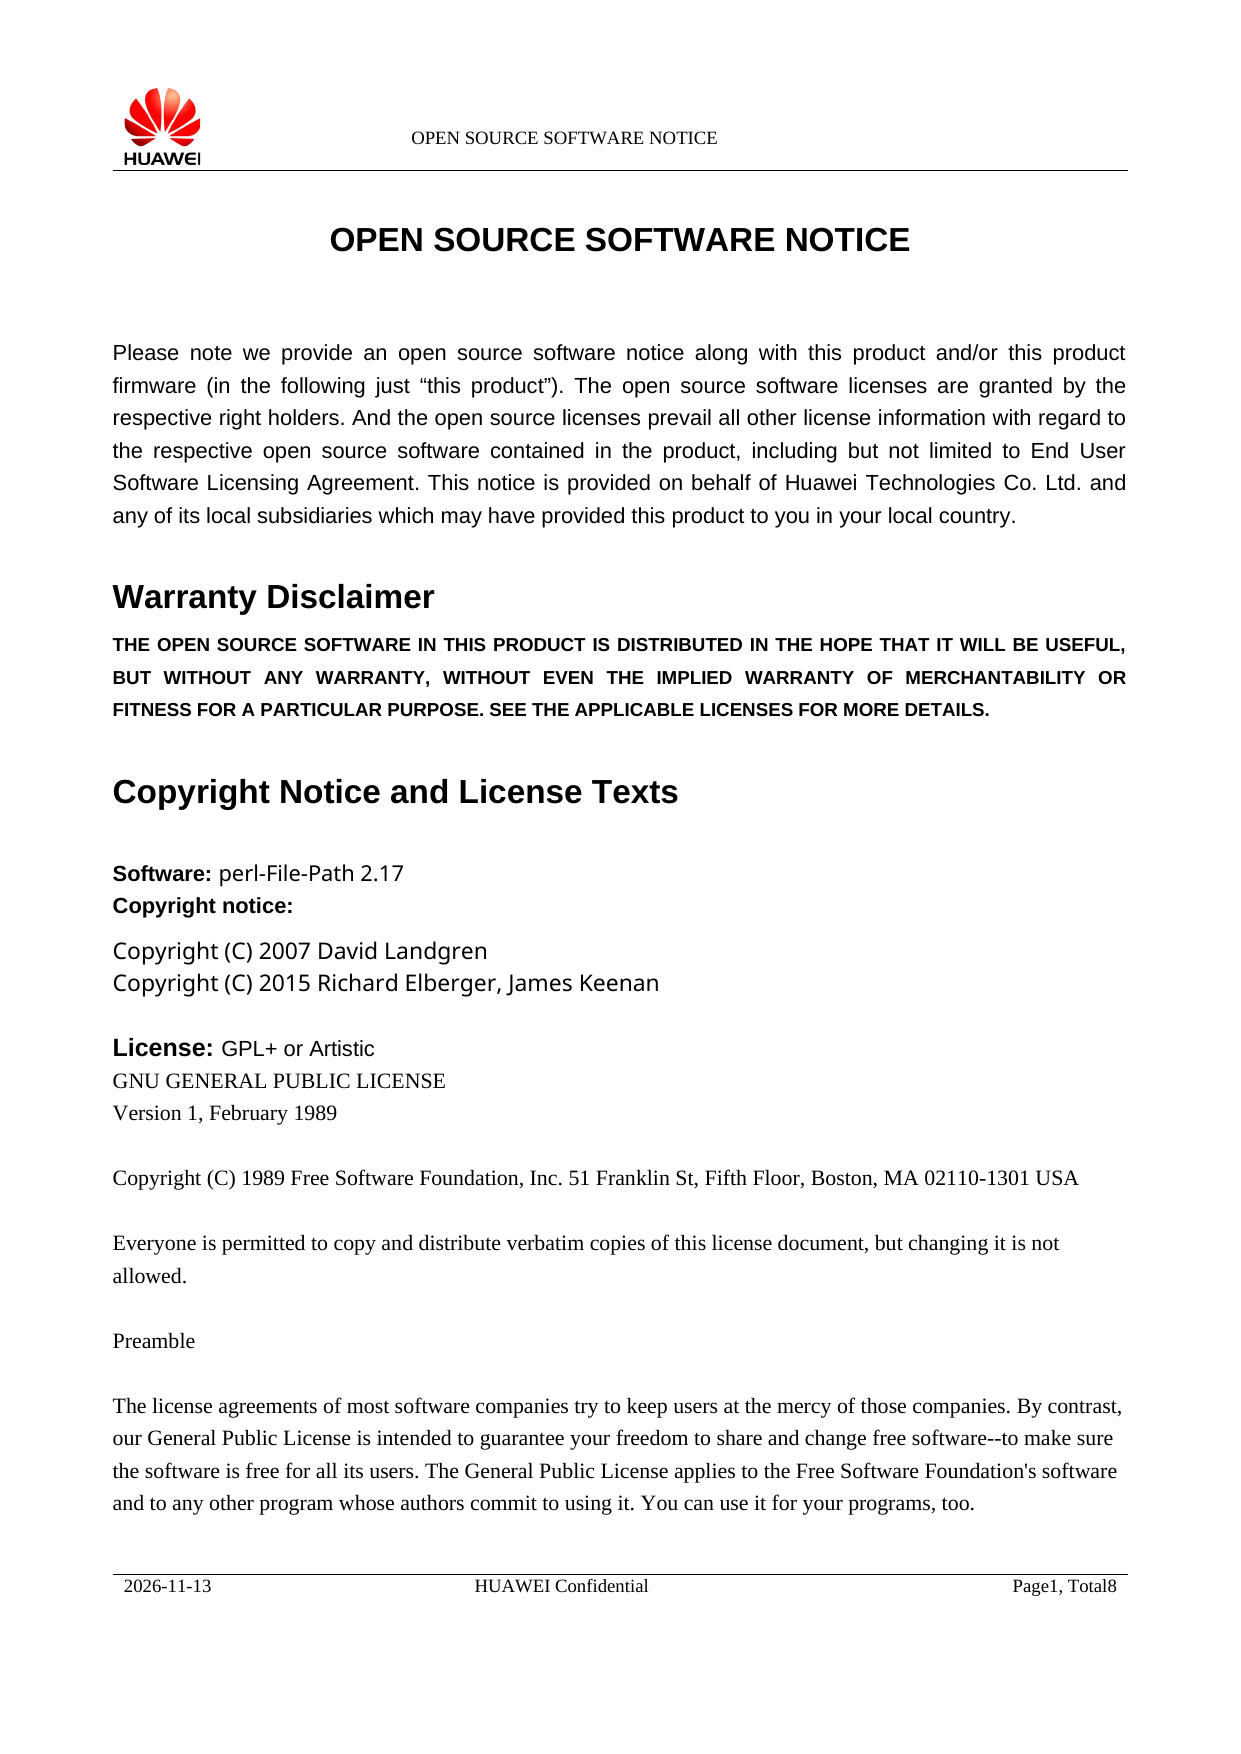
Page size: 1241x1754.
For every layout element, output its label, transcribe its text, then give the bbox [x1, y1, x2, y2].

text Please note we provide an open source software notice along with this product and/or this product firmware (in the following just “this product”). The open source software licenses are granted by the respective right holders. And the open source licenses prevail all other license information with regard to the respective open source software contained in the product, including but not limited to End User Software Licensing Agreement. This notice is provided on behalf of Huawei Technologies Co. Ltd. and any of its local subsidiaries which may have provided this product to you in your local country. [112, 336, 1128, 531]
text The open source software in this product is distributed in the hope that it will be useful, but WITHOUT ANY WARRANTY, without even the implied warranty of MERCHANTABILITY or FITNESS FOR A PARTICULAR PURPOSE. See the applicable licenses for more details. [112, 629, 1128, 726]
text Warranty Disclaimer [112, 564, 1128, 629]
text OPEN SOURCE SOFTWARE NOTICE [112, 206, 1128, 271]
text Copyright notice: [112, 889, 1128, 921]
text Copyright (C) 2015 Richard Elberger, James Keenan [112, 966, 1128, 999]
text License: GPL+ or Artistic [112, 1031, 1128, 1064]
picture [124, 88, 201, 165]
text Copyright (C) 2007 David Landgren [112, 934, 1128, 966]
title Software: perl-File-Path 2.17 [112, 856, 1128, 889]
text Copyright Notice and License Texts [112, 759, 1128, 824]
